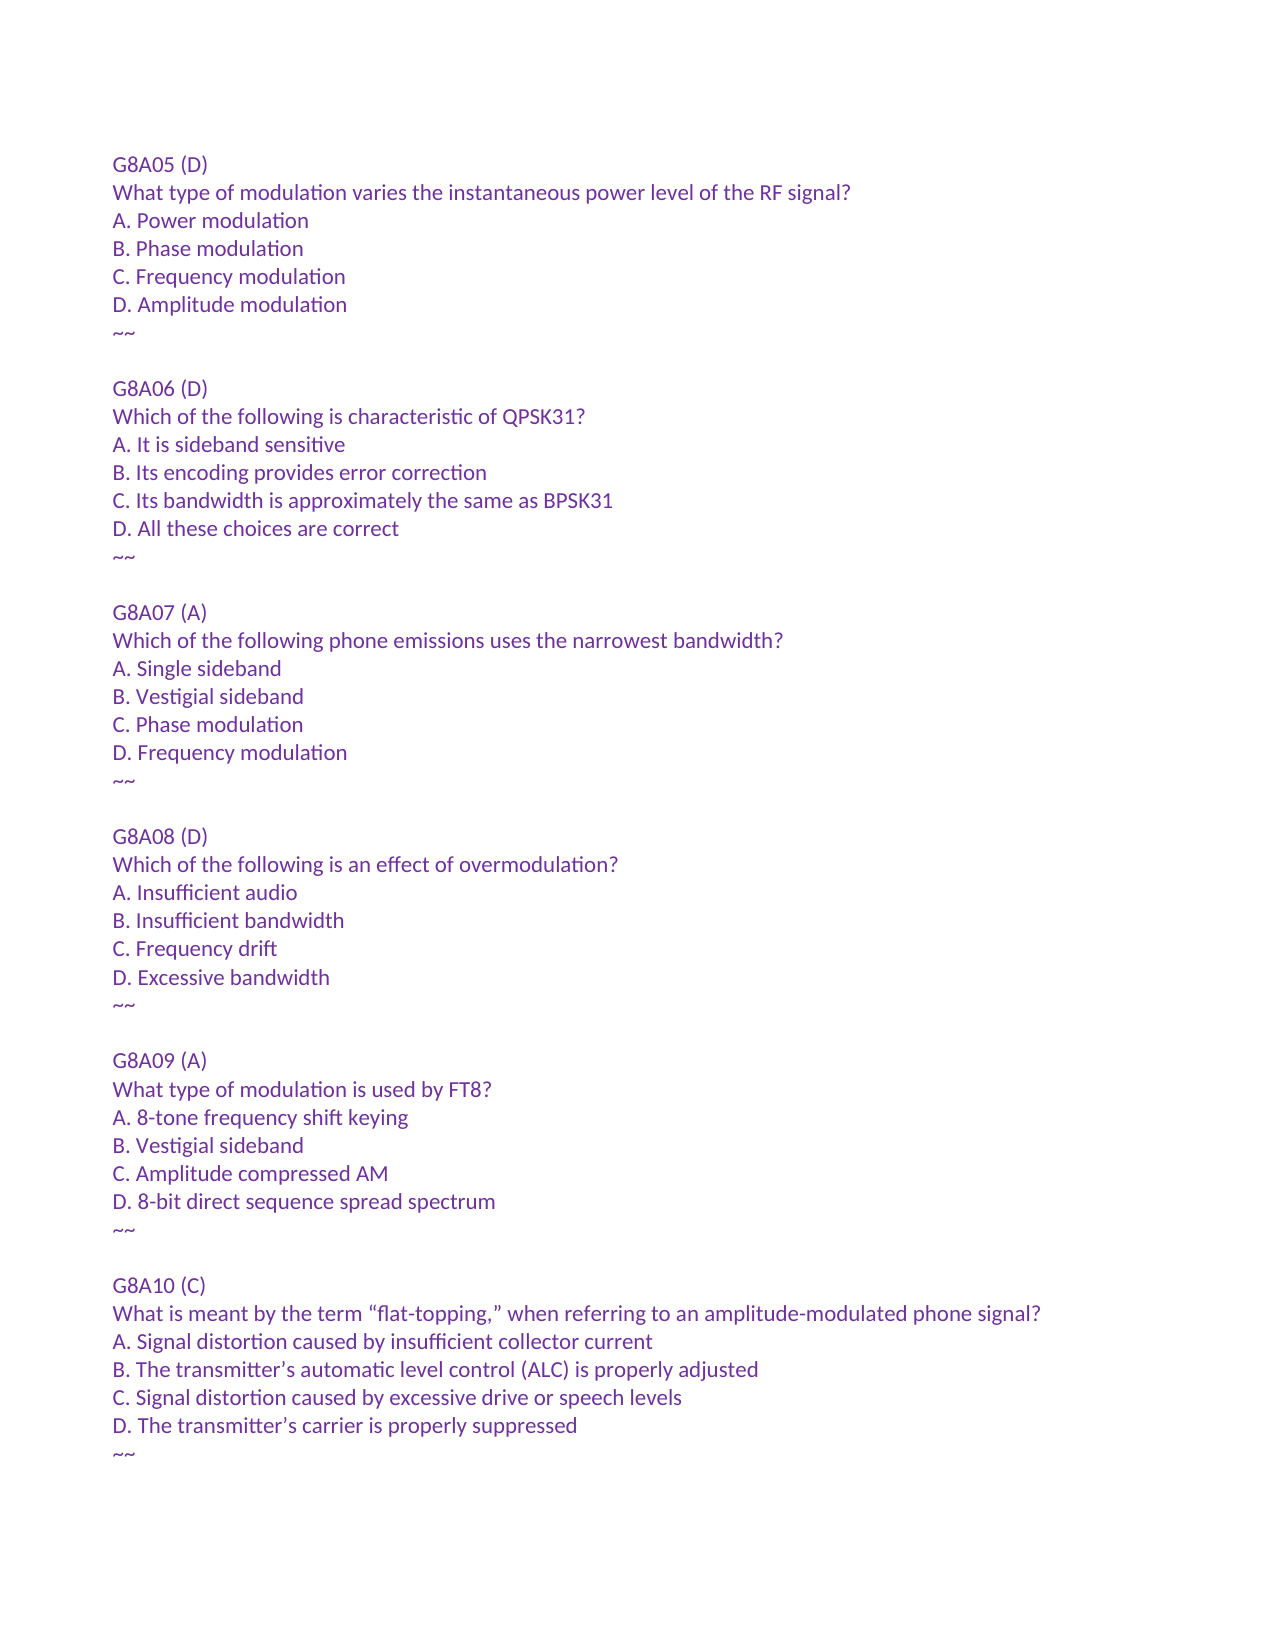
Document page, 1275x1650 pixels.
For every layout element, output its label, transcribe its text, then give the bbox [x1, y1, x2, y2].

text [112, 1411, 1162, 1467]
text C. Frequency drift [112, 934, 1162, 963]
text A. Single sideband [112, 654, 1162, 682]
text D. Frequency modulation [112, 738, 1162, 766]
text A. Insufficient audio [112, 878, 1162, 907]
text D. Amplitude modulation [112, 290, 1162, 318]
text Which of the following is characteristic of QPSK31? [112, 402, 1162, 430]
text ~~ [112, 542, 1162, 570]
text ~~ [112, 766, 1162, 794]
text D. 8-bit direct sequence spread spectrum [112, 1187, 1162, 1215]
text ~~ [112, 991, 1162, 1019]
text ~~ [112, 318, 1162, 346]
text C. Signal distortion caused by excessive drive or speech levels [112, 1383, 1162, 1411]
text D. Excessive bandwidth [112, 963, 1162, 991]
text D. All these choices are correct [112, 514, 1162, 542]
text C. Phase modulation [112, 710, 1162, 738]
text G8A09 (A) [112, 1047, 1162, 1075]
text Which of the following is an effect of overmodulation? [112, 851, 1162, 878]
text A. Power modulation [112, 206, 1162, 234]
text What is meant by the term “flat-topping,” when referring to an amplitude-modulated phone signal? [112, 1299, 1162, 1327]
text What type of modulation is used by FT8? [112, 1075, 1162, 1103]
text B. Vestigial sideband [112, 1131, 1162, 1159]
text Which of the following phone emissions uses the narrowest bandwidth? [112, 626, 1162, 654]
text A. It is sideband sensitive [112, 430, 1162, 458]
text What type of modulation varies the instantaneous power level of the RF signal? [112, 178, 1162, 206]
text B. Vestigial sideband [112, 682, 1162, 710]
text C. Amplitude compressed AM [112, 1159, 1162, 1187]
text ~~ [112, 1215, 1162, 1243]
text B. Phase modulation [112, 234, 1162, 262]
text B. Its encoding provides error correction [112, 458, 1162, 486]
text C. Frequency modulation [112, 262, 1162, 290]
text G8A07 (A) [112, 598, 1162, 626]
text B. The transmitter’s automatic level control (ALC) is properly adjusted [112, 1355, 1162, 1383]
text C. Its bandwidth is approximately the same as BPSK31 [112, 486, 1162, 514]
text G8A08 (D) [112, 822, 1162, 851]
text G8A10 (C) [112, 1271, 1162, 1299]
text A. Signal distortion caused by insufficient collector current [112, 1327, 1162, 1355]
text B. Insufficient bandwidth [112, 907, 1162, 934]
text G8A05 (D) [112, 150, 1162, 178]
text G8A06 (D) [112, 374, 1162, 402]
text A. 8-tone frequency shift keying [112, 1103, 1162, 1131]
